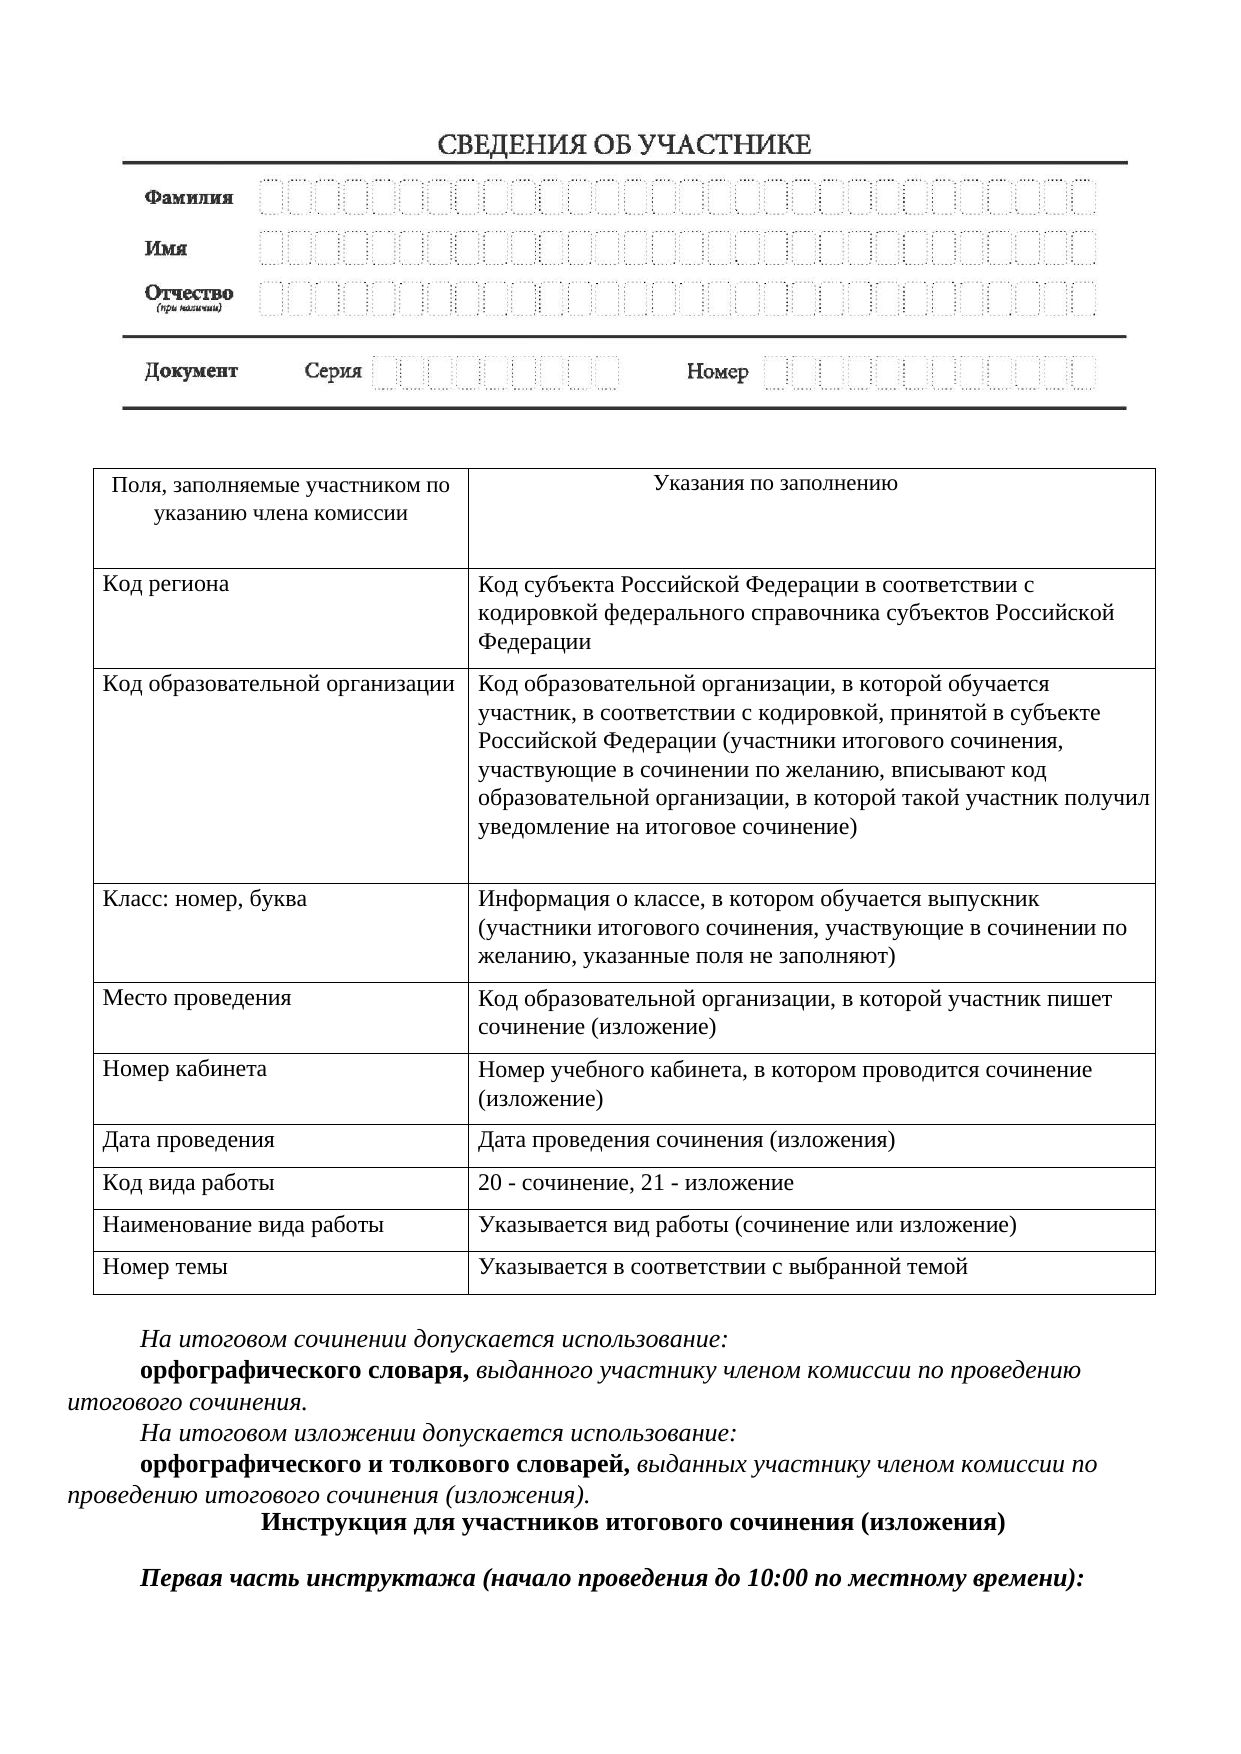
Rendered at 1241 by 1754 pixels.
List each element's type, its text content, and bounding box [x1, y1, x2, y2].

table_cell Класс: номер, буква [94, 884, 468, 982]
text орфографического и толкового словарей, выданных участнику членом комиссии по проведению итогового сочинения (изложения). [67, 1447, 1148, 1509]
table_cell Код вида работы [94, 1168, 468, 1209]
table_header Поля, заполняемые участником по указанию члена комиссии [94, 469, 468, 568]
table_cell Номер кабинета [94, 1054, 468, 1124]
table_cell Указывается в соответствии с выбранной темой [469, 1252, 1155, 1294]
table_header Указания по заполнению [469, 469, 1155, 568]
table_cell Код образовательной организации, в которой участник пишет сочинение (изложение) [469, 983, 1155, 1053]
table_cell Код образовательной организации [94, 669, 468, 883]
table_cell Номер учебного кабинета, в котором проводится сочинение (изложение) [469, 1054, 1155, 1124]
table_cell Указывается вид работы (сочинение или изложение) [469, 1210, 1155, 1251]
table_cell Код образовательной организации, в которой обучается участник, в соответствии с кодировкой, принятой в субъекте Российской Федерации (участники итогового сочинения, участвующие в сочинении по желанию, вписывают код образовательной организации, в которой такой участник получил уведомление на итоговое сочинение) [469, 669, 1155, 883]
table_cell Место проведения [94, 983, 468, 1053]
picture [89, 131, 1159, 410]
table_cell Дата проведения [94, 1125, 468, 1167]
table_cell Информация о классе, в котором обучается выпускник (участники итогового сочинения, участвующие в сочинении по желанию, указанные поля не заполняют) [469, 884, 1155, 982]
text На итоговом изложении допускается использование: [67, 1416, 1183, 1447]
text орфографического словаря, выданного участнику членом комиссии по проведению итогового сочинения. [67, 1354, 1148, 1416]
table_cell Код региона [94, 569, 468, 668]
table_cell Код субъекта Российской Федерации в соответствии с кодировкой федерального справочника субъектов Российской Федерации [469, 569, 1155, 668]
table_cell Номер темы [94, 1252, 468, 1294]
table_cell 20 - сочинение, 21 - изложение [469, 1168, 1155, 1209]
table_cell Дата проведения сочинения (изложения) [469, 1125, 1155, 1167]
text Первая часть инструктажа (начало проведения до 10:00 по местному времени): [67, 1562, 1181, 1593]
text На итоговом сочинении допускается использование: [67, 1323, 1183, 1354]
text Инструкция для участников итогового сочинения (изложения) [261, 1509, 1183, 1535]
table_cell Наименование вида работы [94, 1210, 468, 1251]
